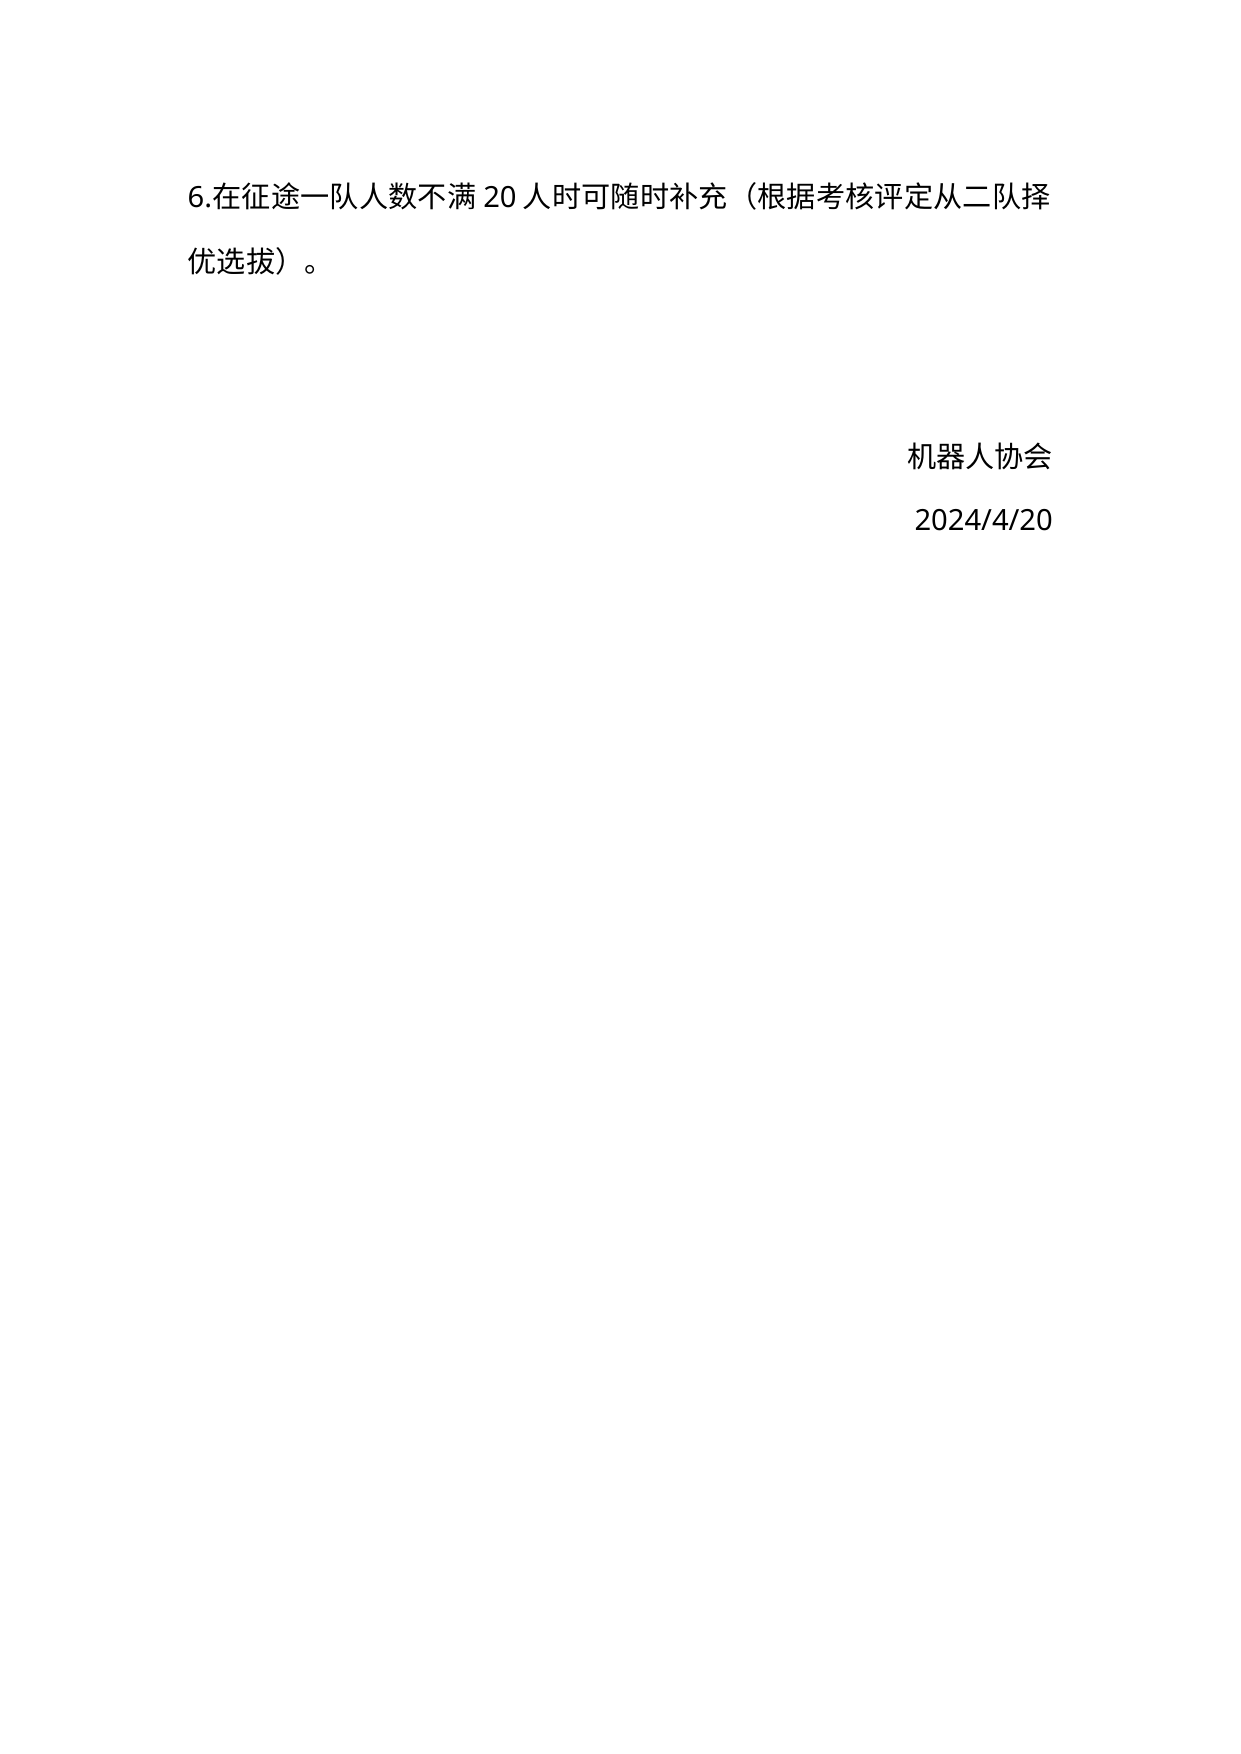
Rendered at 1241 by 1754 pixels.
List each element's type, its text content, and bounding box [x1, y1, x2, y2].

text 机器人协会 [187, 422, 1053, 487]
text 6.在征途一队人数不满20人时可随时补充（根据考核评定从二队择优选拔）。 [187, 162, 1053, 292]
text 2024/4/20 [187, 487, 1053, 552]
